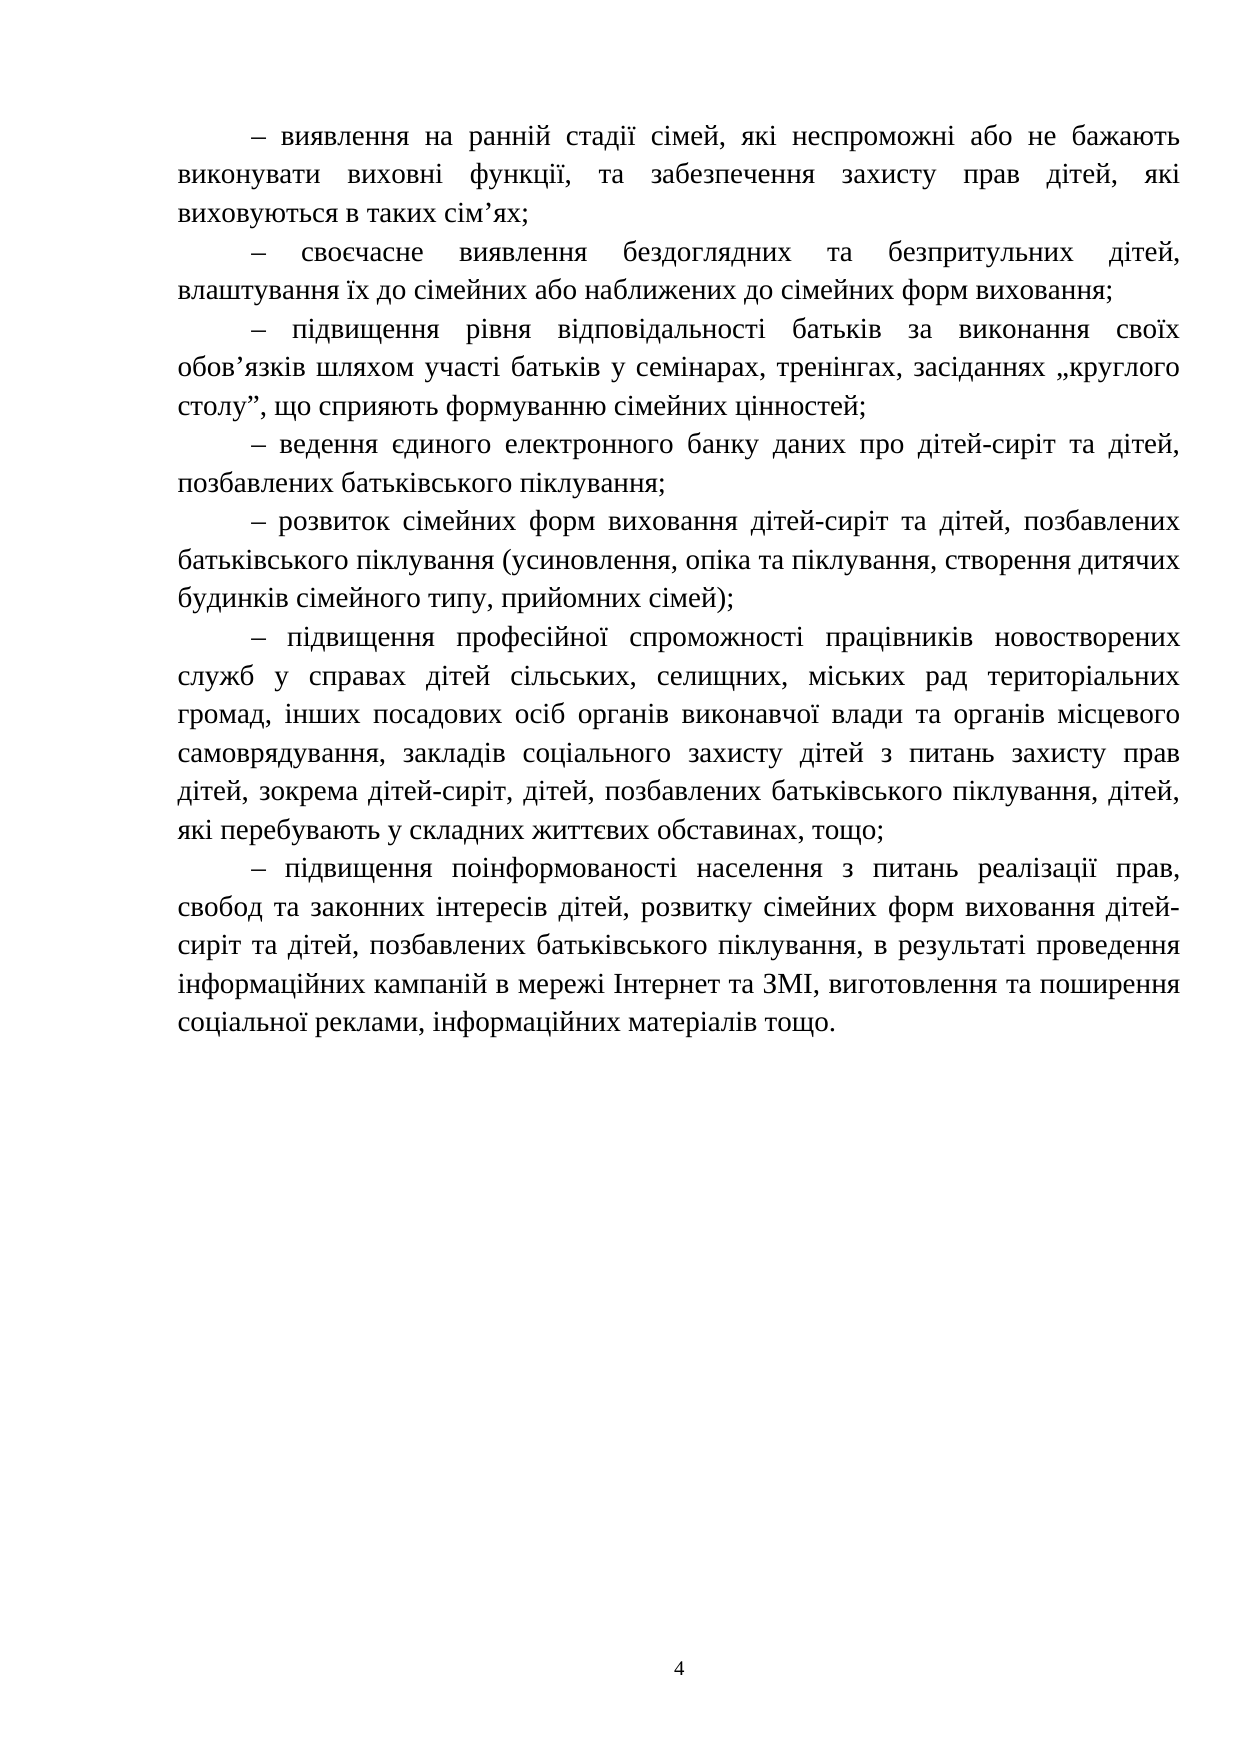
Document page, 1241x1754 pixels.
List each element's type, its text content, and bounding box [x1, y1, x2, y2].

text – підвищення професійної спроможності працівників новостворених служб у справах дітей сільських, селищних, міських рад територіальних громад, інших посадових осіб органів виконавчої влади та органів місцевого самоврядування, закладів соціального захисту дітей з питань захисту прав дітей, зокрема дітей-сиріт, дітей, позбавлених батьківського піклування, дітей, які перебувають у складних життєвих обставинах, тощо; [177, 619, 1181, 845]
text – підвищення поінформованості населення з питань реалізації прав, свобод та законних інтересів дітей, розвитку сімейних форм виховання дітей-сиріт та дітей, позбавлених батьківського піклування, в результаті проведення інформаційних кампаній в мережі Інтернет та ЗМІ, виготовлення та поширення соціальної реклами, інформаційних матеріалів тощо. [177, 850, 1181, 1038]
text – ведення єдиного електронного банку даних про дітей-сиріт та дітей, позбавлених батьківського піклування; [177, 426, 1181, 498]
text – підвищення рівня відповідальності батьків за виконання своїх обов’язків шляхом участі батьків у семінарах, тренінгах, засіданнях „круглого столу”, що сприяють формуванню сімейних цінностей; [177, 311, 1181, 421]
text – виявлення на ранній стадії сімей, які неспроможні або не бажають виконувати виховні функції, та забезпечення захисту прав дітей, які виховуються в таких сім’ях; [177, 118, 1181, 229]
text – розвиток сімейних форм виховання дітей-сиріт та дітей, позбавлених батьківського піклування (усиновлення, опіка та піклування, створення дитячих будинків сімейного типу, прийомних сімей); [177, 503, 1181, 614]
text – своєчасне виявлення бездоглядних та безпритульних дітей, влаштування їх до сімейних або наближених до сімейних форм виховання; [177, 234, 1181, 306]
